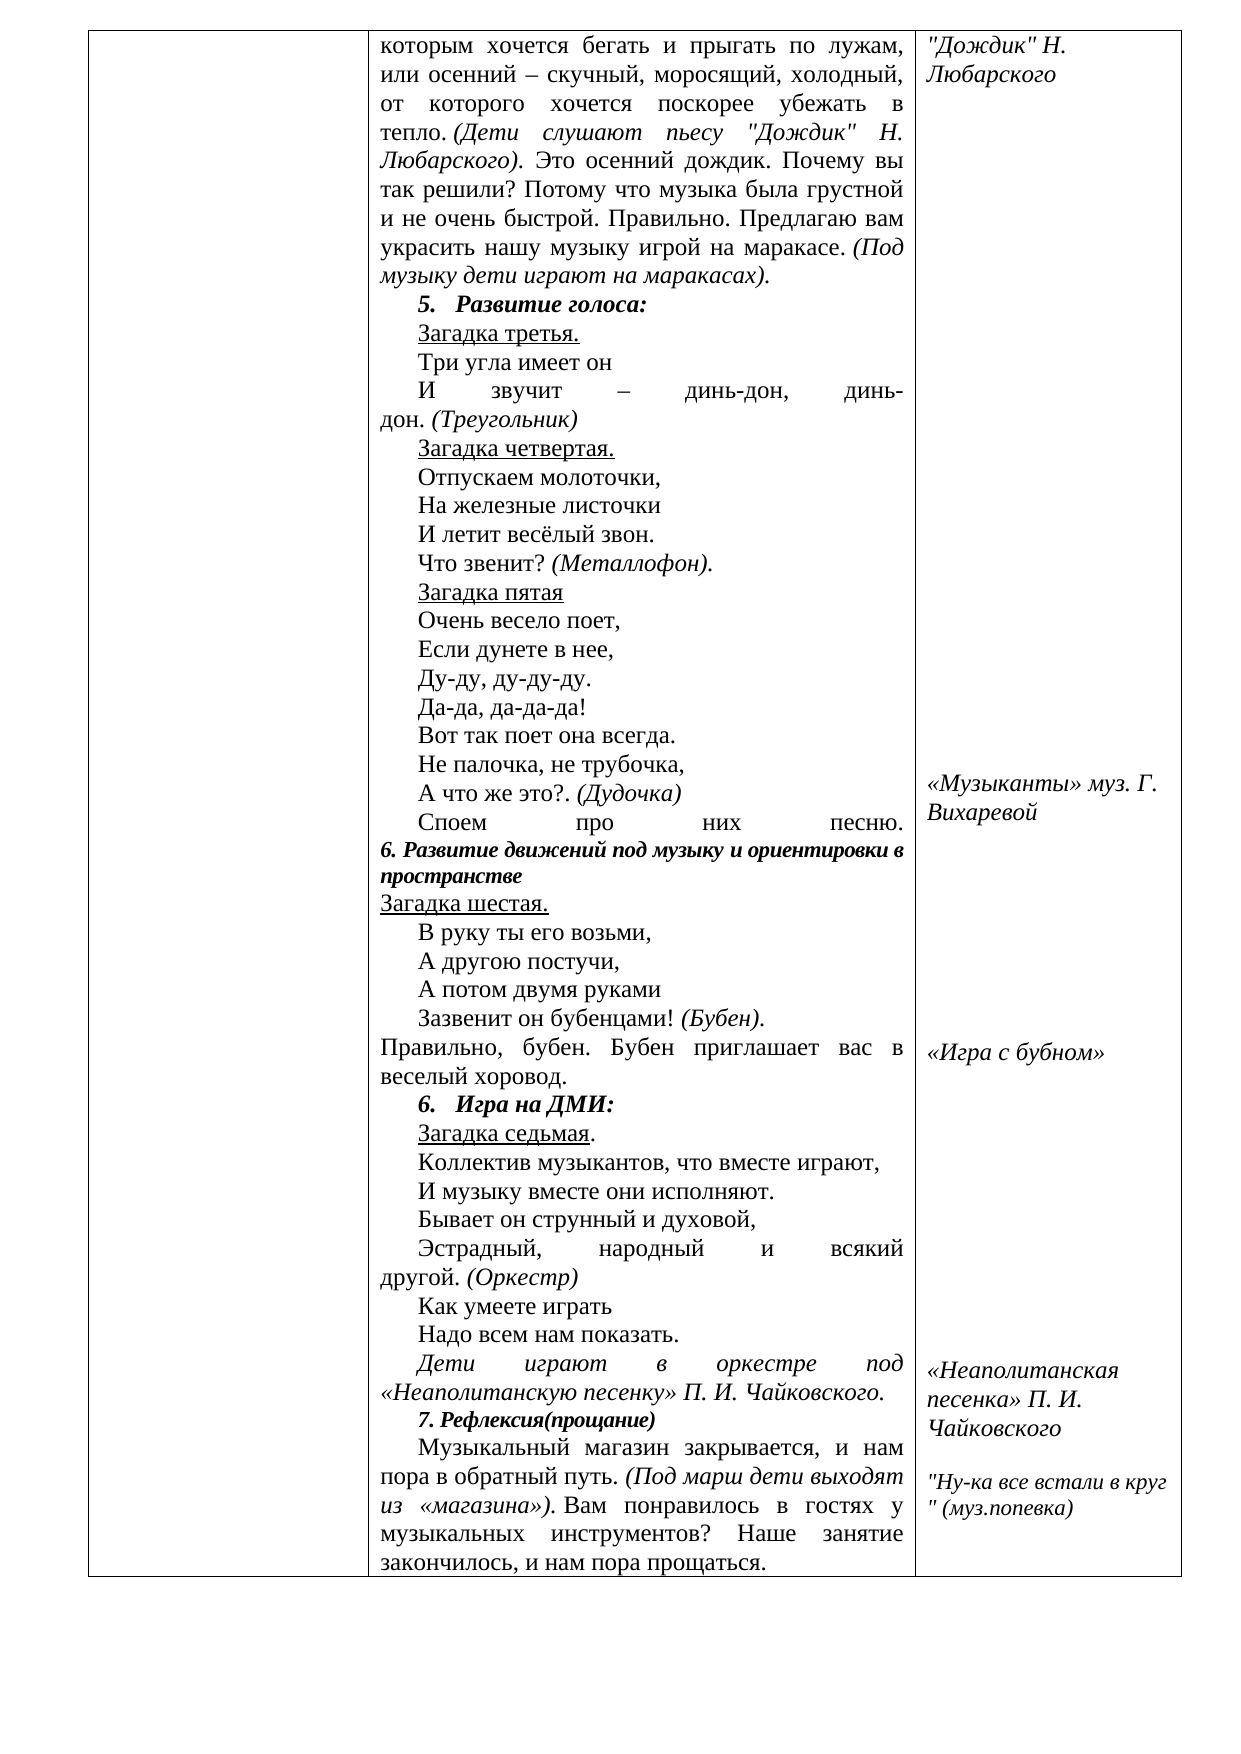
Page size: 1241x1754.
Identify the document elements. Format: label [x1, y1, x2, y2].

table_cell [916, 31, 1181, 1576]
table_cell [89, 31, 368, 1576]
table_cell [369, 31, 915, 1576]
